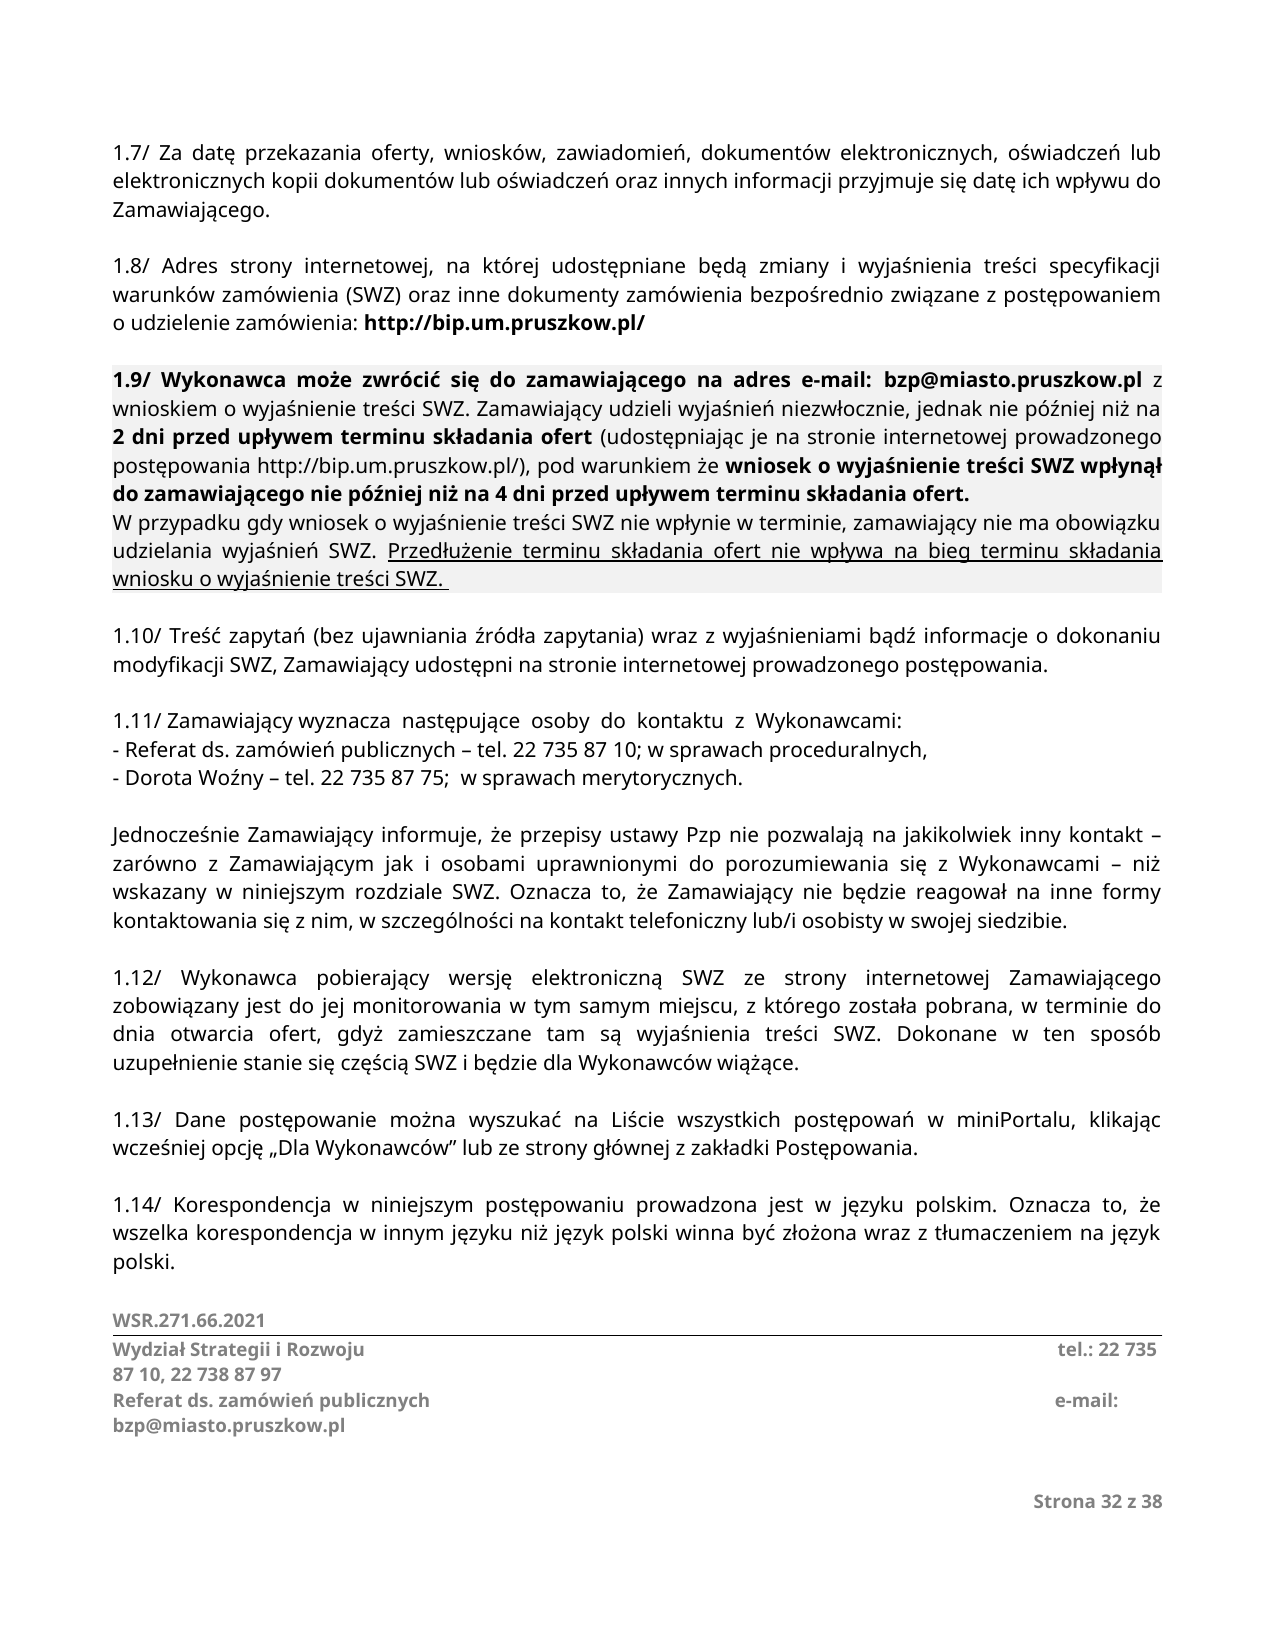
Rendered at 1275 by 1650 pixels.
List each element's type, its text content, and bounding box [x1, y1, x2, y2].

text 1.11/ Zamawiający wyznacza następujące osoby do kontaktu z Wykonawcami: [112, 707, 1162, 735]
text W przypadku gdy wniosek o wyjaśnienie treści SWZ nie wpłynie w terminie, zamawiający nie ma obowiązku udzielania wyjaśnień SWZ. Przedłużenie terminu składania ofert nie wpływa na bieg terminu składania wniosku o wyjaśnienie treści SWZ. [112, 508, 1162, 593]
text 1.9/ Wykonawca może zwrócić się do zamawiającego na adres e-mail: bzp@miasto.pruszkow.pl z wnioskiem o wyjaśnienie treści SWZ. Zamawiający udzieli wyjaśnień niezwłocznie, jednak nie później niż na 2 dni przed upływem terminu składania ofert (udostępniając je na stronie internetowej prowadzonego postępowania http://bip.um.pruszkow.pl/), pod warunkiem że wniosek o wyjaśnienie treści SWZ wpłynął do zamawiającego nie później niż na 4 dni przed upływem terminu składania ofert. [112, 365, 1162, 508]
text 1.10/ Treść zapytań (bez ujawniania źródła zapytania) wraz z wyjaśnieniami bądź informacje o dokonaniu modyfikacji SWZ, Zamawiający udostępni na stronie internetowej prowadzonego postępowania. [112, 621, 1162, 678]
text 1.12/ Wykonawca pobierający wersję elektroniczną SWZ ze strony internetowej Zamawiającego zobowiązany jest do jej monitorowania w tym samym miejscu, z którego została pobrana, w terminie do dnia otwarcia ofert, gdyż zamieszczane tam są wyjaśnienia treści SWZ. Dokonane w ten sposób uzupełnienie stanie się częścią SWZ i będzie dla Wykonawców wiążące. [112, 963, 1162, 1076]
text 1.8/ Adres strony internetowej, na której udostępniane będą zmiany i wyjaśnienia treści specyfikacji warunków zamówienia (SWZ) oraz inne dokumenty zamówienia bezpośrednio związane z postępowaniem o udzielenie zamówienia: http://bip.um.pruszkow.pl/ [112, 252, 1162, 337]
text Jednocześnie Zamawiający informuje, że przepisy ustawy Pzp nie pozwalają na jakikolwiek inny kontakt – zarówno z Zamawiającym jak i osobami uprawnionymi do porozumiewania się z Wykonawcami – niż wskazany w niniejszym rozdziale SWZ. Oznacza to, że Zamawiający nie będzie reagował na inne formy kontaktowania się z nim, w szczególności na kontakt telefoniczny lub/i osobisty w swojej siedzibie. [112, 820, 1162, 934]
text - Dorota Woźny – tel. 22 735 87 75; w sprawach merytorycznych. [112, 763, 1162, 792]
text 1.13/ Dane postępowanie można wyszukać na Liście wszystkich postępowań w miniPortalu, klikając wcześniej opcję „Dla Wykonawców” lub ze strony głównej z zakładki Postępowania. [112, 1105, 1162, 1162]
text - Referat ds. zamówień publicznych – tel. 22 735 87 10; w sprawach proceduralnych, [112, 735, 1162, 763]
text 1.7/ Za datę przekazania oferty, wniosków, zawiadomień, dokumentów elektronicznych, oświadczeń lub elektronicznych kopii dokumentów lub oświadczeń oraz innych informacji przyjmuje się datę ich wpływu do Zamawiającego. [112, 138, 1162, 223]
text 1.14/ Korespondencja w niniejszym postępowaniu prowadzona jest w języku polskim. Oznacza to, że wszelka korespondencja w innym języku niż język polski winna być złożona wraz z tłumaczeniem na język polski. [112, 1190, 1162, 1275]
